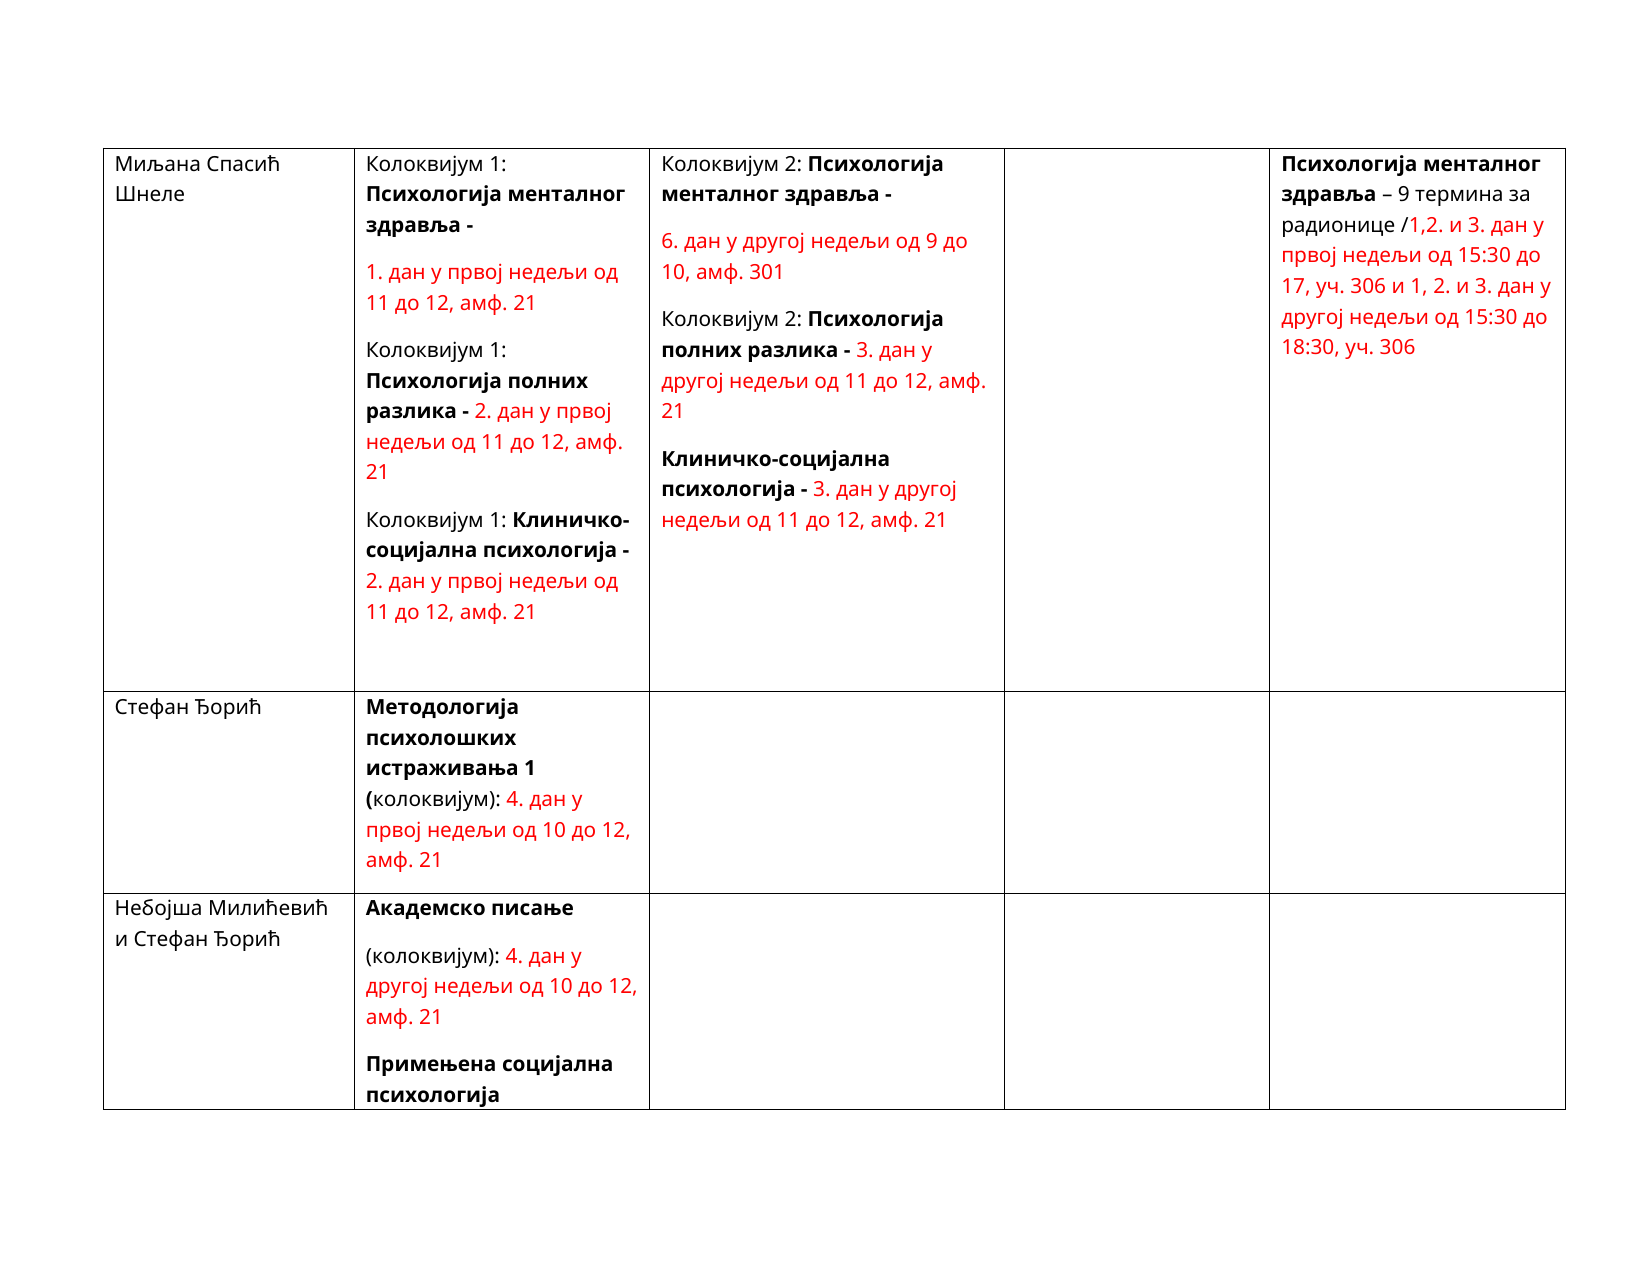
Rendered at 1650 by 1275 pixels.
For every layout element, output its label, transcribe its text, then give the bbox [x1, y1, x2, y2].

table_cell Колоквијум 1: Психологија менталног здравља - 1. дан у првој недељи од 11 до 12, амф. 21 Колоквијум 1: Психологија полних разлика - 2. дан у првој недељи од 11 до 12, амф. 21 Колоквијум 1: Клиничко-социјална психологија - 2. дан у првој недељи од 11 до 12, амф. 21 [355, 149, 649, 691]
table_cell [355, 894, 649, 1108]
table_cell Колоквијум 2: Психологија менталног здравља - 6. дан у другој недељи од 9 до 10, амф. 301 Колоквијум 2: Психологија полних разлика - 3. дан у другој недељи од 11 до 12, амф. 21 Клиничко-социјална психологија - 3. дан у другој недељи од 11 до 12, амф. 21 [650, 149, 1004, 691]
table_cell [1270, 894, 1565, 1108]
table_cell Стефан Ђорић [104, 692, 354, 892]
table_cell [1005, 894, 1269, 1108]
table_cell Методологија психолошких истраживања 1 (колоквијум): 4. дан у првој недељи од 10 до 12, амф. 21 [355, 692, 649, 892]
table_cell [650, 894, 1004, 1108]
table_cell Миљана Спасић Шнеле [104, 149, 354, 691]
table_cell [1270, 692, 1565, 892]
table_cell [1005, 149, 1269, 691]
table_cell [104, 894, 354, 1108]
table_cell [1005, 692, 1269, 892]
table_cell [650, 692, 1004, 892]
table_cell Психологија менталног здравља – 9 термина за радионице /1,2. и 3. дан у првој недељи од 15:30 до 17, уч. 306 и 1, 2. и 3. дан у другој недељи од 15:30 до 18:30, уч. 306 [1270, 149, 1565, 691]
